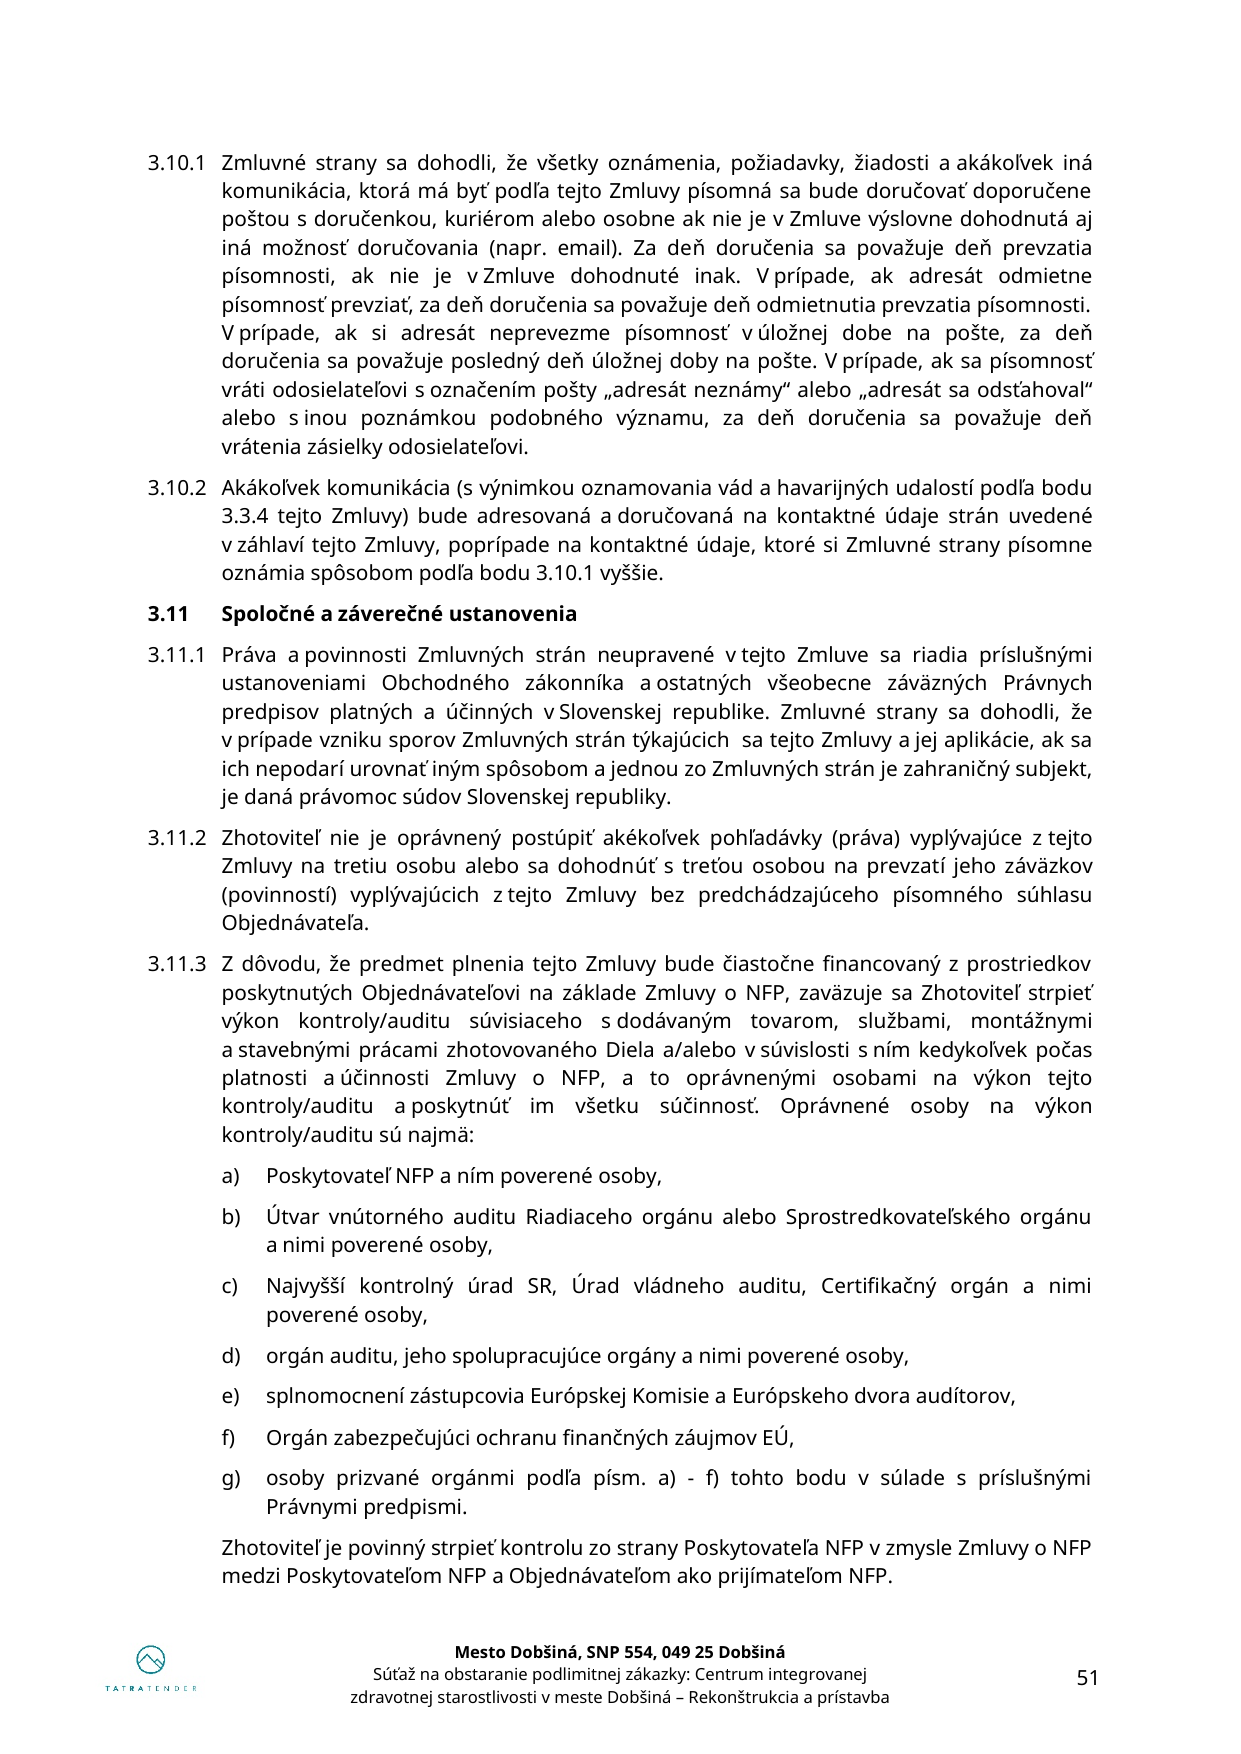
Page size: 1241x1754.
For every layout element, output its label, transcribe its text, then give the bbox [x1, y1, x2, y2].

picture [84, 1621, 217, 1715]
list Útvar vnútorného auditu Riadiaceho orgánu alebo Sprostredkovateľského orgánu a nimi poverené osoby, [221, 1202, 1093, 1259]
list orgán auditu, jeho spolupracujúce orgány a nimi poverené osoby, [221, 1341, 1093, 1369]
list Orgán zabezpečujúci ochranu finančných záujmov EÚ, [221, 1423, 1093, 1451]
list Z dôvodu, že predmet plnenia tejto Zmluvy bude čiastočne financovaný z prostriedkov poskytnutých Objednávateľovi na základe Zmluvy o NFP, zaväzuje sa Zhotoviteľ strpieť výkon kontroly/auditu súvisiaceho s dodávaným tovarom, službami, montážnymi a stavebnými prácami zhotovovaného Diela a/alebo v súvislosti s ním kedykoľvek počas platnosti a účinnosti Zmluvy o NFP, a to oprávnenými osobami na výkon tejto kontroly/auditu a poskytnúť im všetku súčinnosť. Oprávnené osoby na výkon kontroly/auditu sú najmä: [148, 949, 1093, 1148]
list Zmluvné strany sa dohodli, že všetky oznámenia, požiadavky, žiadosti a akákoľvek iná komunikácia, ktorá má byť podľa tejto Zmluvy písomná sa bude doručovať doporučene poštou s doručenkou, kuriérom alebo osobne ak nie je v Zmluve výslovne dohodnutá aj iná možnosť doručovania (napr. email). Za deň doručenia sa považuje deň prevzatia písomnosti, ak nie je v Zmluve dohodnuté inak. V prípade, ak adresát odmietne písomnosť prevziať, za deň doručenia sa považuje deň odmietnutia prevzatia písomnosti. V prípade, ak si adresát neprevezme písomnosť v úložnej dobe na pošte, za deň doručenia sa považuje posledný deň úložnej doby na pošte. V prípade, ak sa písomnosť vráti odosielateľovi s označením pošty „adresát neznámy“ alebo „adresát sa odsťahoval“ alebo s inou poznámkou podobného významu, za deň doručenia sa považuje deň vrátenia zásielky odosielateľovi. [148, 148, 1093, 460]
list Spoločné a záverečné ustanovenia [148, 599, 1093, 628]
list Zhotoviteľ nie je oprávnený postúpiť akékoľvek pohľadávky (práva) vyplývajúce z tejto Zmluvy na tretiu osobu alebo sa dohodnúť s treťou osobou na prevzatí jeho záväzkov (povinností) vyplývajúcich z tejto Zmluvy bez predchádzajúceho písomného súhlasu Objednávateľa. [148, 823, 1093, 937]
list splnomocnení zástupcovia Európskej Komisie a Európskeho dvora audítorov, [221, 1382, 1093, 1410]
list Poskytovateľ NFP a ním poverené osoby, [221, 1161, 1093, 1189]
list osoby prizvané orgánmi podľa písm. a) - f) tohto bodu v súlade s príslušnými Právnymi predpismi. [221, 1463, 1093, 1520]
list Najvyšší kontrolný úrad SR, Úrad vládneho auditu, Certifikačný orgán a nimi poverené osoby, [221, 1271, 1093, 1328]
list Práva a povinnosti Zmluvných strán neupravené v tejto Zmluve sa riadia príslušnými ustanoveniami Obchodného zákonníka a ostatných všeobecne záväzných Právnych predpisov platných a účinných v Slovenskej republike. Zmluvné strany sa dohodli, že v prípade vzniku sporov Zmluvných strán týkajúcich sa tejto Zmluvy a jej aplikácie, ak sa ich nepodarí urovnať iným spôsobom a jednou zo Zmluvných strán je zahraničný subjekt, je daná právomoc súdov Slovenskej republiky. [148, 640, 1093, 811]
text Zhotoviteľ je povinný strpieť kontrolu zo strany Poskytovateľa NFP v zmysle Zmluvy o NFP medzi Poskytovateľom NFP a Objednávateľom ako prijímateľom NFP. [221, 1533, 1093, 1590]
list Akákoľvek komunikácia (s výnimkou oznamovania vád a havarijných udalostí podľa bodu 3.3.4 tejto Zmluvy) bude adresovaná a doručovaná na kontaktné údaje strán uvedené v záhlaví tejto Zmluvy, poprípade na kontaktné údaje, ktoré si Zmluvné strany písomne oznámia spôsobom podľa bodu 3.10.1 vyššie. [148, 473, 1093, 587]
